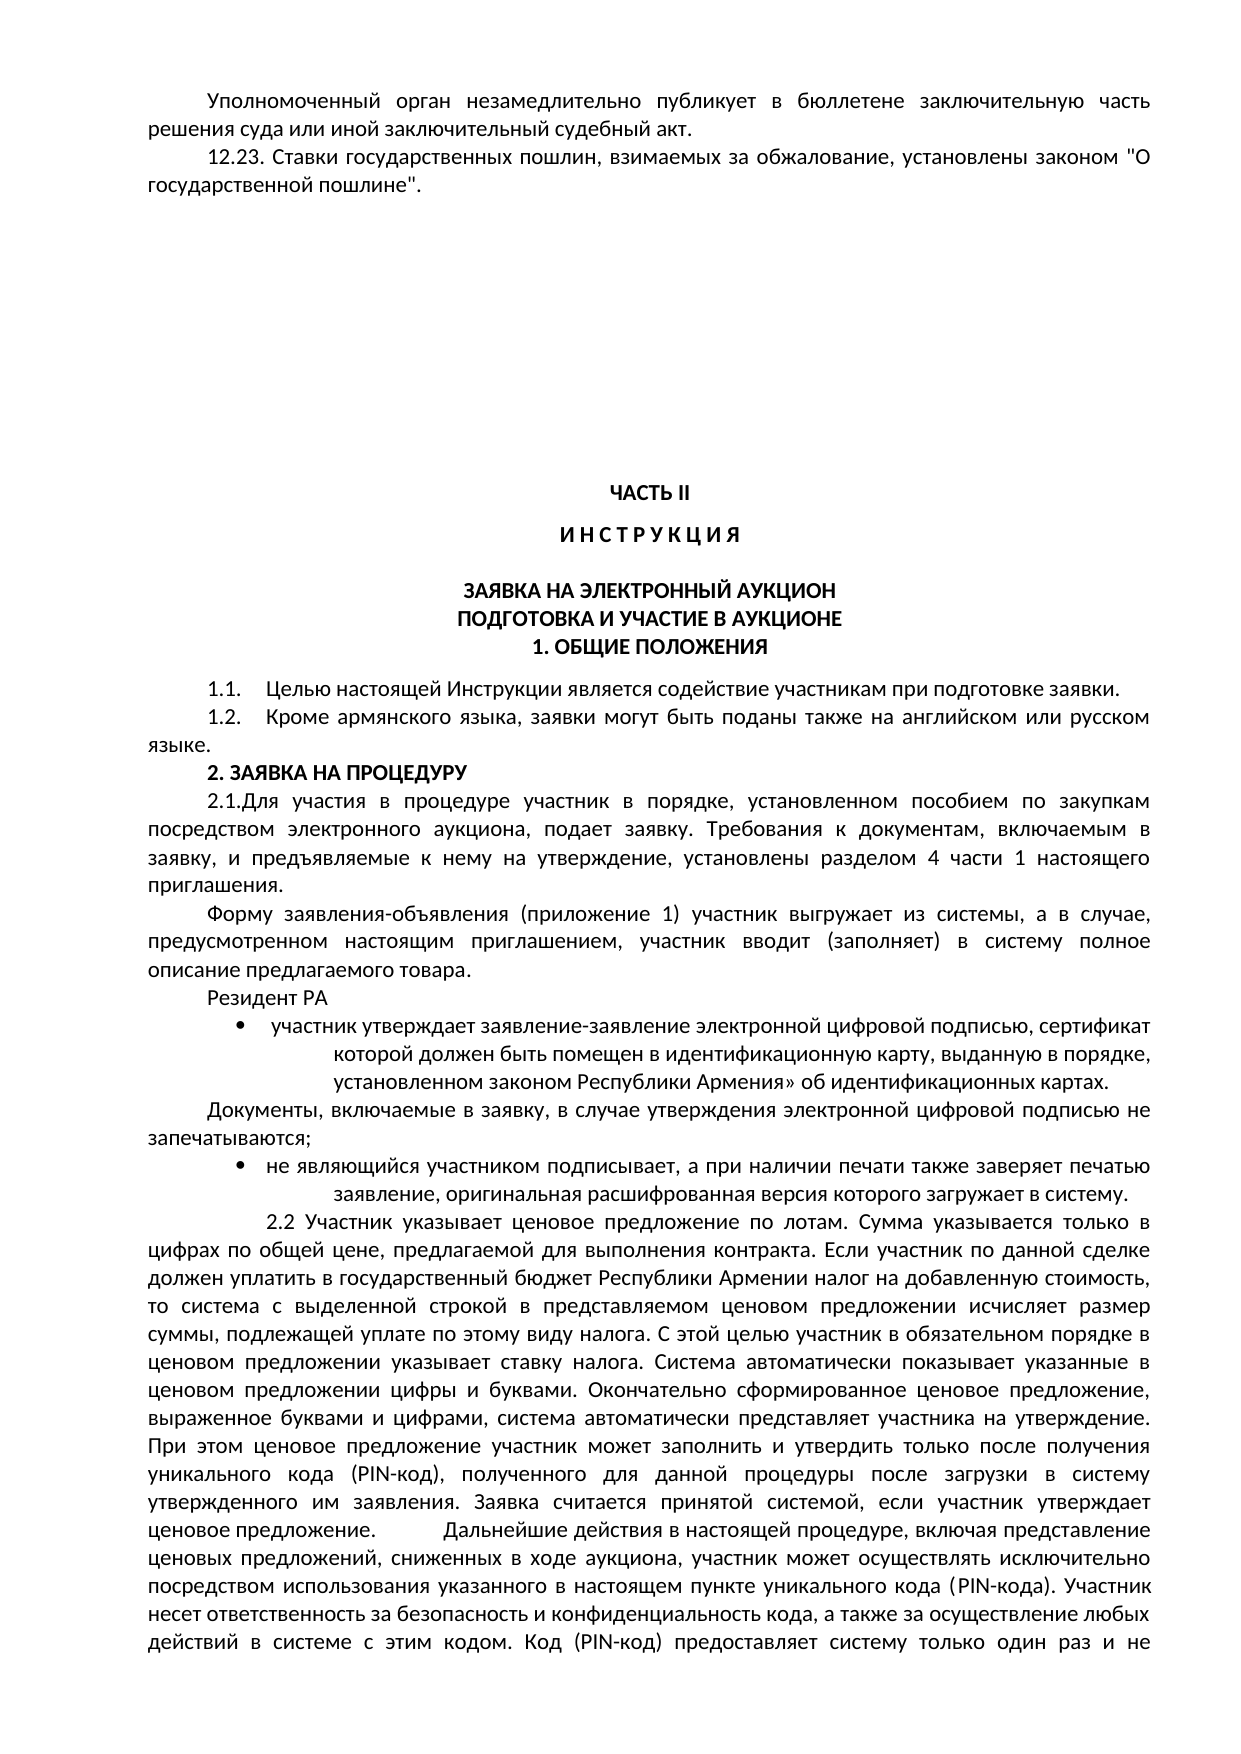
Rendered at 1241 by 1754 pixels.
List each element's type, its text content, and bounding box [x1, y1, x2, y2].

text 2. ЗАЯВКА НА ПРОЦЕДУРУ [148, 758, 1152, 787]
text Уполномоченный орган незамедлительно публикует в бюллетене заключительную часть решения суда или иной заключительный судебный акт. [148, 86, 1152, 142]
text ЧАСТЬ II [148, 478, 1152, 506]
text Форму заявления-объявления (приложение 1) участник выгружает из системы, а в случае, предусмотренном настоящим приглашением, участник вводит (заполняет) в систему полное описание предлагаемого товара. [148, 899, 1152, 983]
text 2.1.Для участия в процедуре участник в порядке, установленном пособием по закупкам посредством электронного аукциона, подает заявку. Требования к документам, включаемым в заявку, и предъявляемые к нему на утверждение, установлены разделом 4 части 1 настоящего приглашения. [148, 787, 1152, 899]
text 1.1. Целью настоящей Инструкции является содействие участникам при подготовке заявки. [148, 674, 1152, 702]
text ПОДГОТОВКА И УЧАСТИЕ В АУКЦИОНЕ [148, 604, 1152, 632]
text Документы, включаемые в заявку, в случае утверждения электронной цифровой подписью не запечатываются; [148, 1095, 1152, 1151]
text 12.23. Ставки государственных пошлин, взимаемых за обжалование, установлены законом "О государственной пошлине". [148, 142, 1152, 198]
text 1.2. Кроме армянского языка, заявки могут быть поданы также на английском или русском языке. [148, 702, 1152, 758]
text И Н С Т Р У К Ц И Я [148, 520, 1152, 548]
text ЗАЯВКА НА ЭЛЕКТРОННЫЙ АУКЦИОН [148, 576, 1152, 604]
text Резидент РА [148, 983, 1152, 1011]
text 1. ОБЩИЕ ПОЛОЖЕНИЯ [148, 632, 1152, 661]
list участник утверждает заявление-заявление электронной цифровой подписью, сертификат которой должен быть помещен в идентификационную карту, выданную в порядке, установленном законом Республики Армения» об идентификационных картах. [236, 1011, 1152, 1095]
list не являющийся участником подписывает, а при наличии печати также заверяет печатью заявление, оригинальная расшифрованная версия которого загружает в систему. [236, 1151, 1152, 1207]
